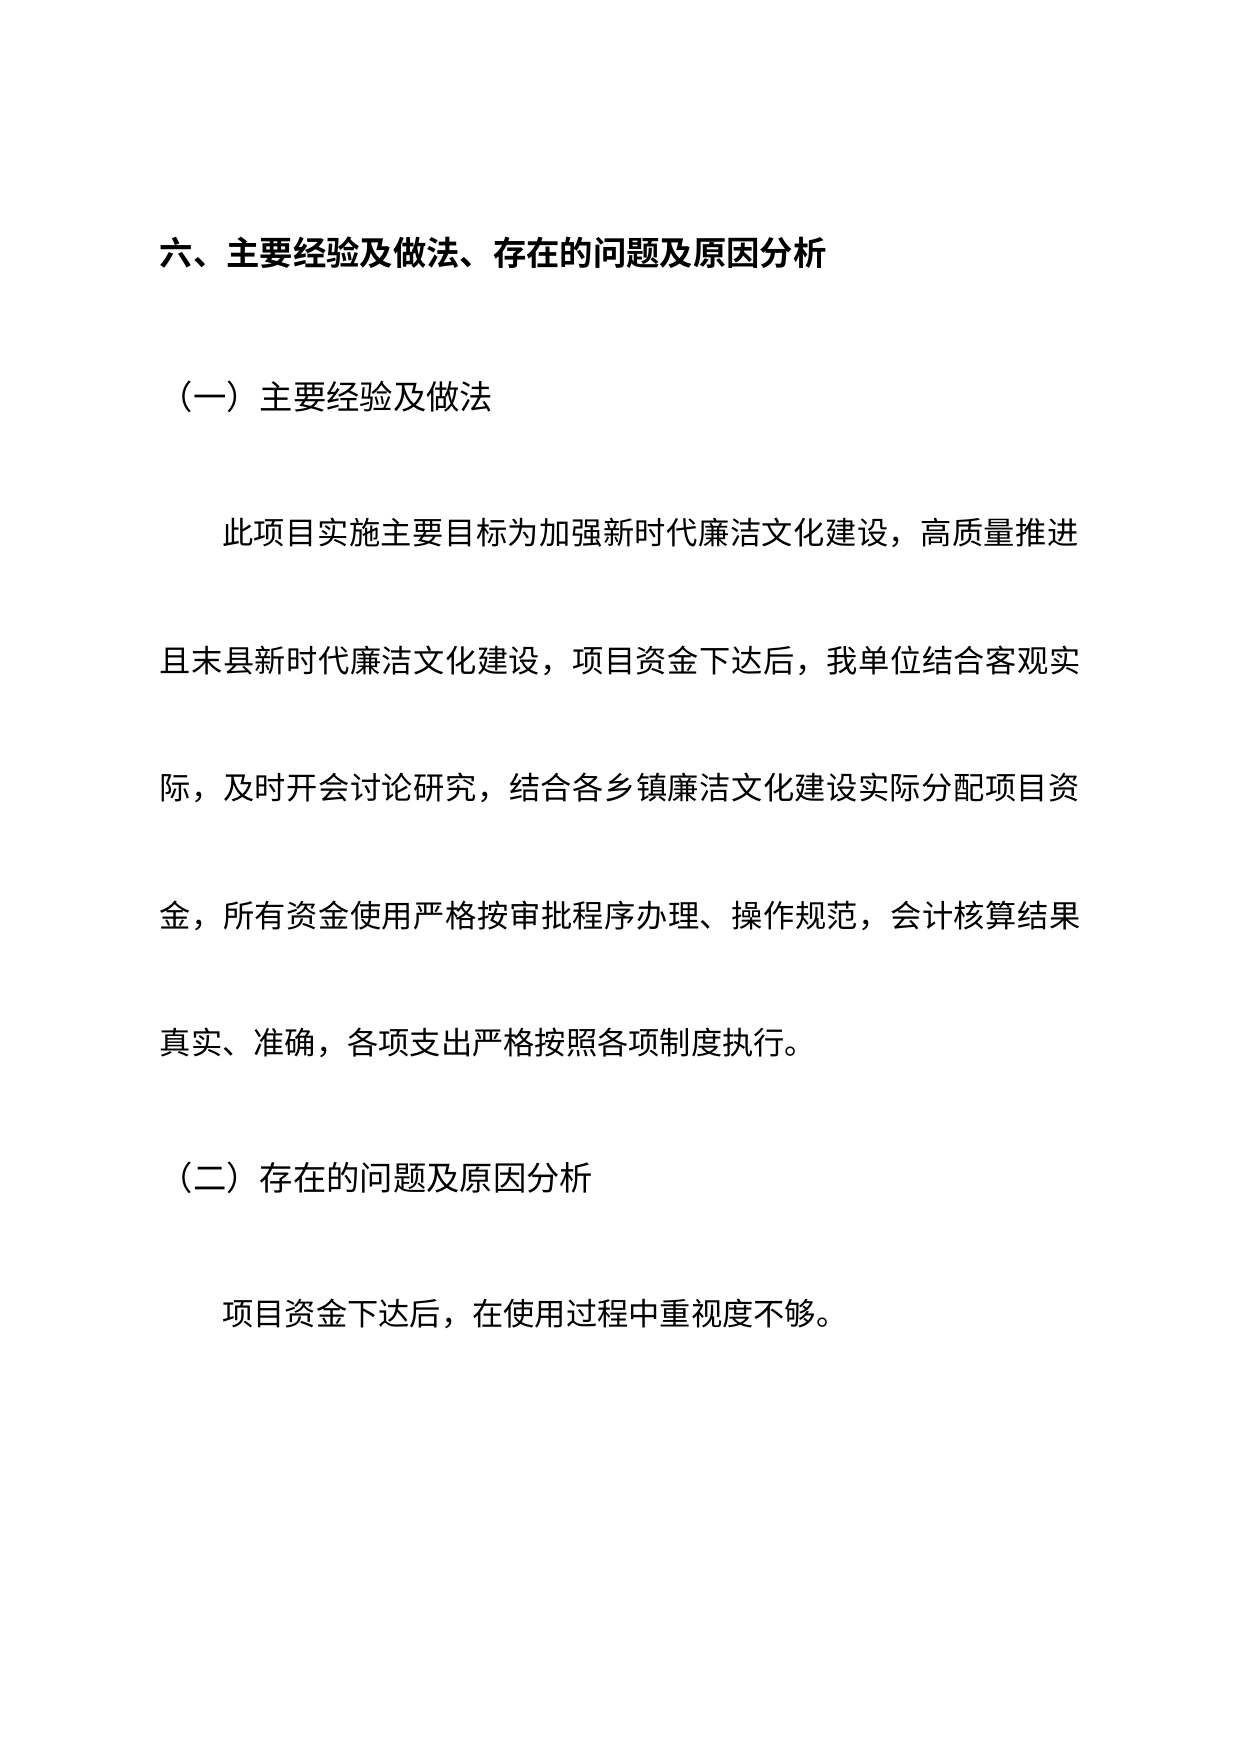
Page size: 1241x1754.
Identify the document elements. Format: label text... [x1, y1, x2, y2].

subtitle 六、主要经验及做法、存在的问题及原因分析 [159, 209, 1081, 294]
text 项目资金下达后，在使用过程中重视度不够。 [159, 1269, 1081, 1354]
subtitle （二）存在的问题及原因分析 [159, 1133, 1081, 1218]
subtitle （一）主要经验及做法 [159, 352, 1081, 437]
subtitle 此项目实施主要目标为加强新时代廉洁文化建设，高质量推进且末县新时代廉洁文化建设，项目资金下达后，我单位结合客观实际，及时开会讨论研究，结合各乡镇廉洁文化建设实际分配项目资金，所有资金使用严格按审批程序办理、操作规范，会计核算结果真实、准确，各项支出严格按照各项制度执行。 [159, 488, 1081, 1083]
